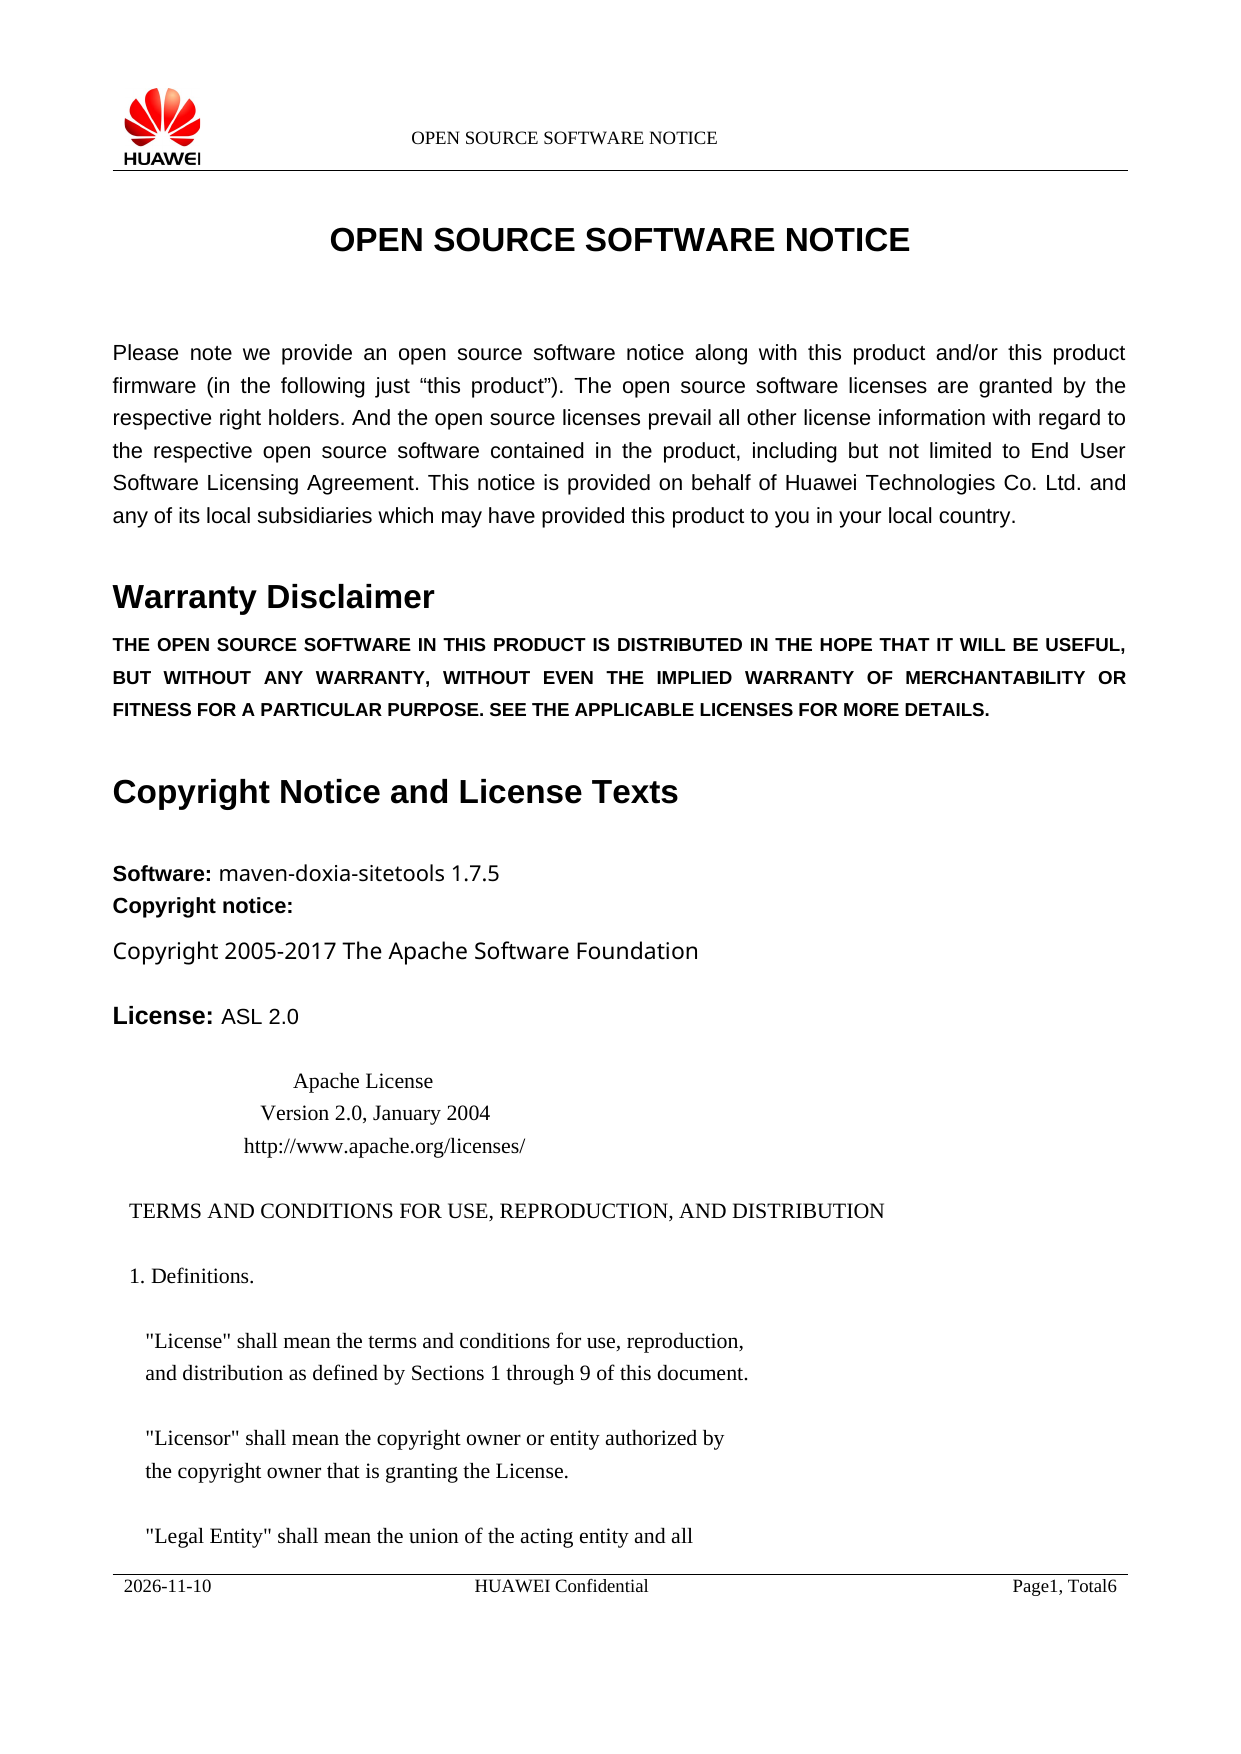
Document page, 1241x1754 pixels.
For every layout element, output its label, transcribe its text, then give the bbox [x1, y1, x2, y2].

text The open source software in this product is distributed in the hope that it will be useful, but WITHOUT ANY WARRANTY, without even the implied warranty of MERCHANTABILITY or FITNESS FOR A PARTICULAR PURPOSE. See the applicable licenses for more details. [112, 629, 1128, 726]
text Please note we provide an open source software notice along with this product and/or this product firmware (in the following just “this product”). The open source software licenses are granted by the respective right holders. And the open source licenses prevail all other license information with regard to the respective open source software contained in the product, including but not limited to End User Software Licensing Agreement. This notice is provided on behalf of Huawei Technologies Co. Ltd. and any of its local subsidiaries which may have provided this product to you in your local country. [112, 336, 1128, 531]
title Software: maven-doxia-sitetools 1.7.5 [112, 856, 1128, 889]
text Copyright 2005-2017 The Apache Software Foundation [112, 934, 1128, 999]
text Copyright notice: [112, 889, 1128, 921]
text License: ASL 2.0 [112, 999, 1128, 1031]
text Warranty Disclaimer [112, 564, 1128, 629]
text Copyright Notice and License Texts [112, 759, 1128, 824]
text OPEN SOURCE SOFTWARE NOTICE [112, 206, 1128, 271]
picture [124, 88, 201, 165]
